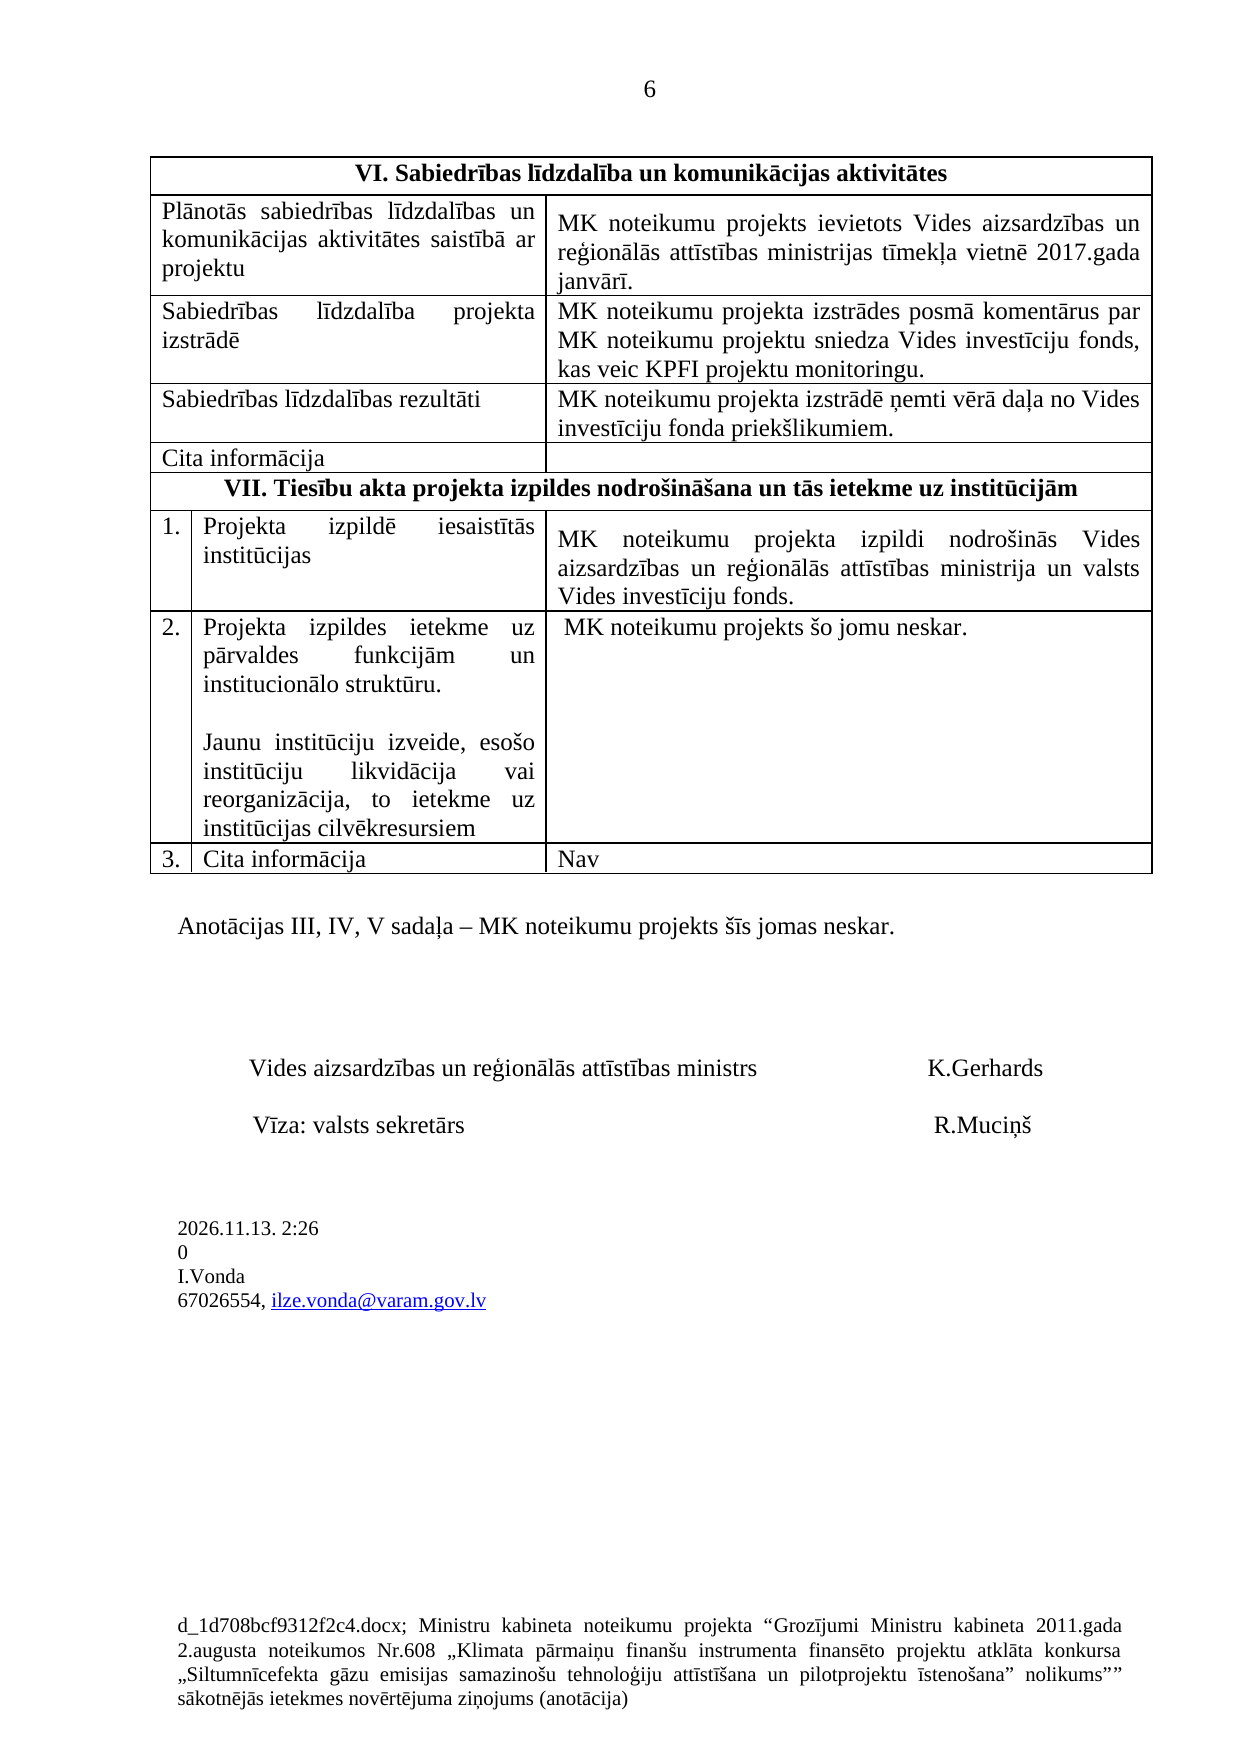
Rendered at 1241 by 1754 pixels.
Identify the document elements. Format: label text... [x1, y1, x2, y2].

table_cell Cita informācija [192, 844, 545, 872]
table_cell Projekta izpildes ietekme uz pārvaldes funkcijām un institucionālo struktūru. Jaunu institūciju izveide, esošo institūciju likvidācija vai reorganizācija, to ietekme uz institūcijas cilvēkresursiem [192, 612, 545, 842]
table_cell Sabiedrības līdzdalības rezultāti [151, 384, 545, 441]
table_cell MK noteikumu projekts šo jomu neskar. [547, 612, 1151, 842]
table_cell Cita informācija [151, 443, 545, 472]
table_cell MK noteikumu projekts ievietots Vides aizsardzības un reģionālās attīstības ministrijas tīmekļa vietnē 2017.gada janvārī. [547, 196, 1151, 294]
text 2017.01.19. 14:49 [177, 1216, 1122, 1240]
table_cell MK noteikumu projekta izstrādē ņemti vērā daļa no Vides investīciju fonda priekšlikumiem. [547, 384, 1151, 441]
table_cell MK noteikumu projekta izstrādes posmā komentārus par MK noteikumu projektu sniedza Vides investīciju fonds, kas veic KPFI projektu monitoringu. [547, 296, 1151, 382]
table_cell [547, 443, 1151, 472]
text I.Vonda [177, 1264, 1122, 1288]
table_cell VII. Tiesību akta projekta izpildes nodrošināšana un tās ietekme uz institūcijām [151, 473, 1151, 510]
table_header VI. Sabiedrības līdzdalība un komunikācijas aktivitātes [151, 158, 1151, 194]
table_cell Projekta izpildē iesaistītās institūcijas [192, 511, 545, 610]
table_cell Plānotās sabiedrības līdzdalības un komunikācijas aktivitātes saistībā ar projektu [151, 196, 545, 294]
table_cell Nav [547, 844, 1151, 872]
text 67026554, ilze.vonda@varam.gov.lv [177, 1288, 1122, 1312]
text Vīza: valsts sekretārs R.Muciņš [177, 1110, 1122, 1139]
text Anotācijas III, IV, V sadaļa – MK noteikumu projekts šīs jomas neskar. [177, 911, 1122, 940]
table_cell Sabiedrības līdzdalība projekta izstrādē [151, 296, 545, 382]
text Vides aizsardzības un reģionālās attīstības ministrs K.Gerhards [177, 1053, 1122, 1110]
table_cell 1. [151, 511, 191, 610]
table_cell 2. [151, 612, 191, 842]
table_cell 3. [151, 844, 191, 872]
table_cell MK noteikumu projekta izpildi nodrošinās Vides aizsardzības un reģionālās attīstības ministrija un valsts Vides investīciju fonds. [547, 511, 1151, 610]
